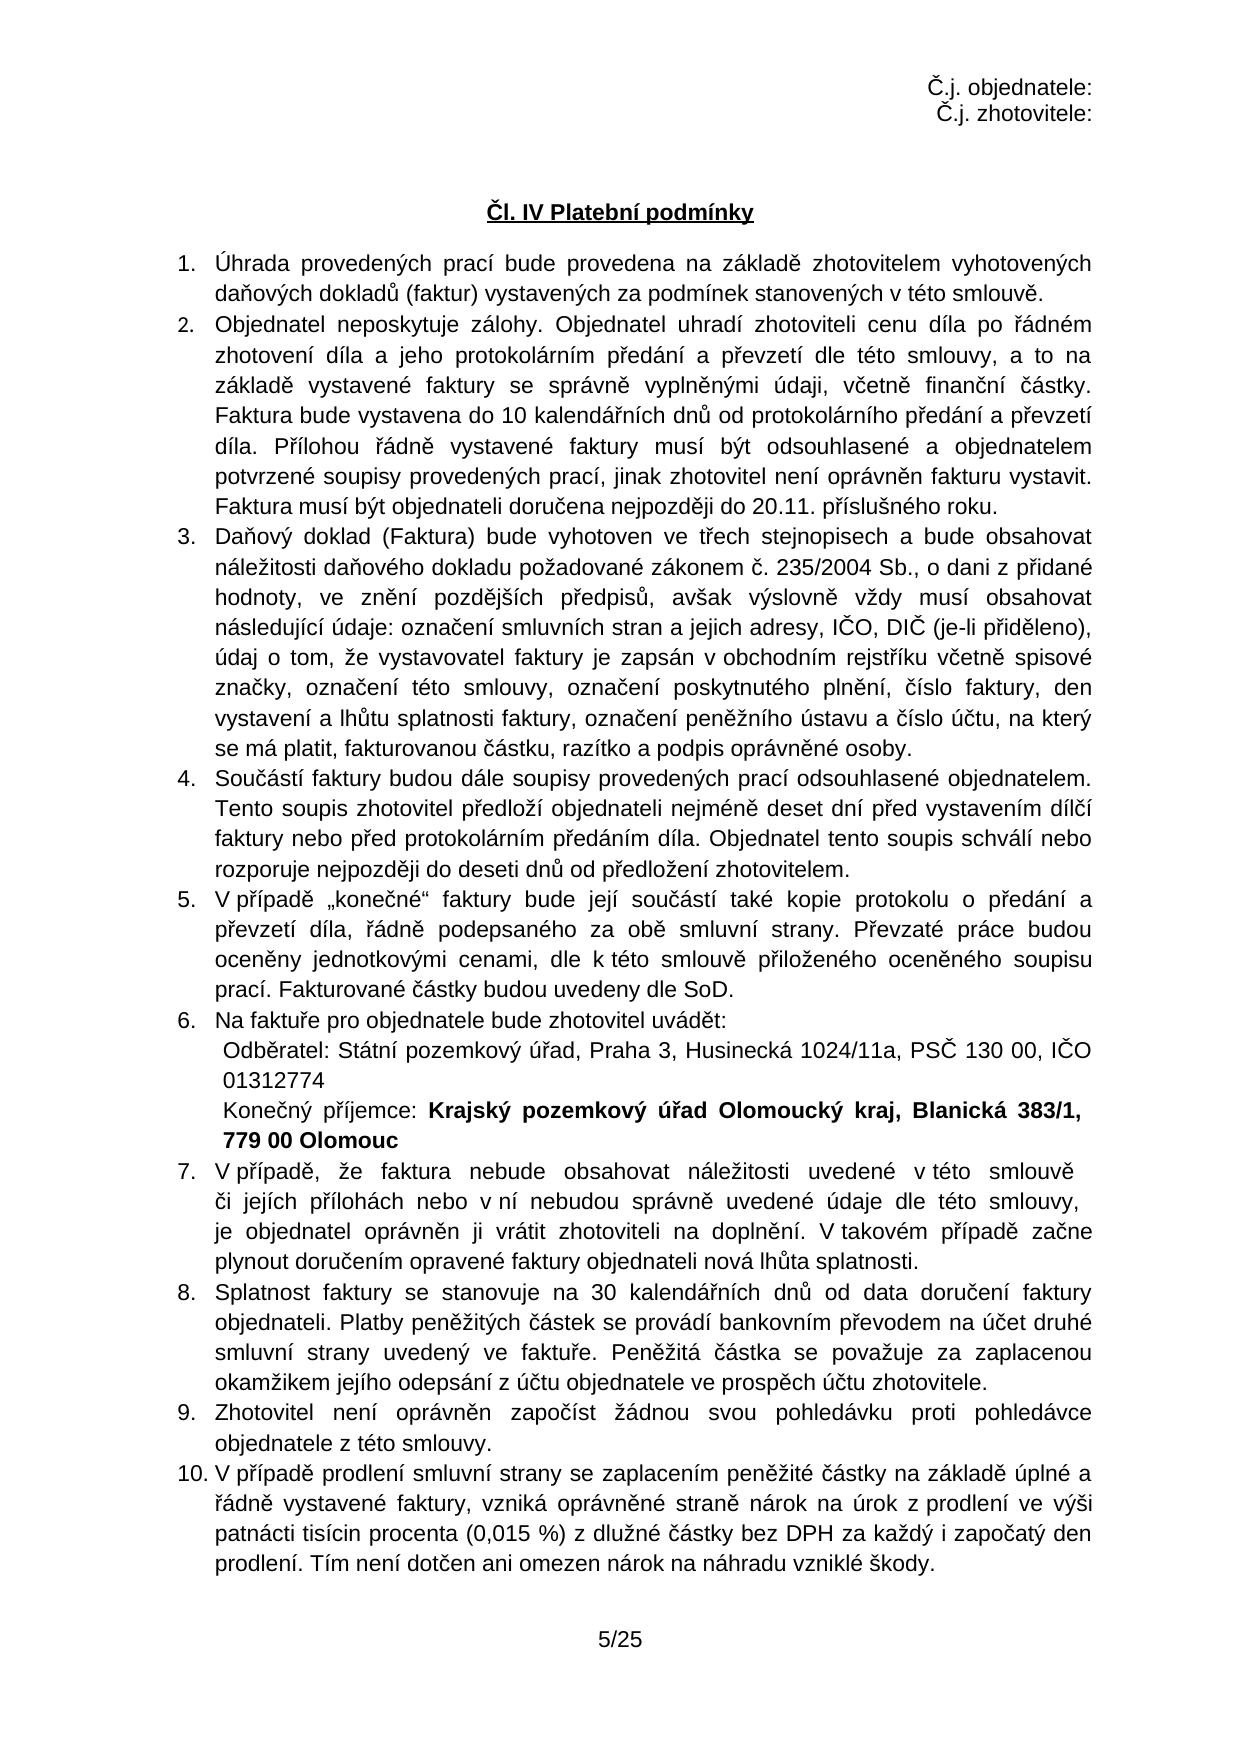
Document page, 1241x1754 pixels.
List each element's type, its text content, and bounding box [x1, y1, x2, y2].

list Součástí faktury budou dále soupisy provedených prací odsouhlasené objednatelem. Tento soupis zhotovitel předloží objednateli nejméně deset dní před vystavením dílčí faktury nebo před protokolárním předáním díla. Objednatel tento soupis schválí nebo rozporuje nejpozději do deseti dnů od předložení zhotovitelem. [177, 765, 1093, 882]
list Daňový doklad (Faktura) bude vyhotoven ve třech stejnopisech a bude obsahovat náležitosti daňového dokladu požadované zákonem č. 235/2004 Sb., o dani z přidané hodnoty, ve znění pozdějších předpisů, avšak výslovně vždy musí obsahovat následující údaje: označení smluvních stran a jejich adresy, IČO, DIČ (je-li přiděleno), údaj o tom, že vystavovatel faktury je zapsán v obchodním rejstříku včetně spisové značky, označení této smlouvy, označení poskytnutého plnění, číslo faktury, den vystavení a lhůtu splatnosti faktury, označení peněžního ústavu a číslo účtu, na který se má platit, fakturovanou částku, razítko a podpis oprávněné osoby. [177, 523, 1093, 761]
list V případě, že faktura nebude obsahovat náležitosti uvedené v této smlouvě či jejích přílohách nebo v ní nebudou správně uvedené údaje dle této smlouvy, je objednatel oprávněn ji vrátit zhotoviteli na doplnění. V takovém případě začne plynout doručením opravené faktury objednateli nová lhůta splatnosti. [177, 1158, 1093, 1274]
list Odběratel: Státní pozemkový úřad, Praha 3, Husinecká 1024/11a, PSČ 130 00, IČO 01312774 [223, 1037, 1093, 1093]
list Úhrada provedených prací bude provedena na základě zhotovitelem vyhotovených daňových dokladů (faktur) vystavených za podmínek stanovených v této smlouvě. [177, 250, 1093, 306]
text Čl. IV Platební podmínky [148, 199, 1093, 225]
list Splatnost faktury se stanovuje na 30 kalendářních dnů od data doručení faktury objednateli. Platby peněžitých částek se provádí bankovním převodem na účet druhé smluvní strany uvedený ve faktuře. Peněžitá částka se považuje za zaplacenou okamžikem jejího odepsání z účtu objednatele ve prospěch účtu zhotovitele. [177, 1278, 1093, 1395]
list V případě prodlení smluvní strany se zaplacením peněžité částky na základě úplné a řádně vystavené faktury, vzniká oprávněné straně nárok na úrok z prodlení ve výši patnácti tisícin procenta (0,015 %) z dlužné částky bez DPH za každý i započatý den prodlení. Tím není dotčen ani omezen nárok na náhradu vzniklé škody. [177, 1460, 1093, 1577]
list V případě „konečné“ faktury bude její součástí také kopie protokolu o předání a převzetí díla, řádně podepsaného za obě smluvní strany. Převzaté práce budou oceněny jednotkovými cenami, dle k této smlouvě přiloženého oceněného soupisu prací. Fakturované částky budou uvedeny dle SoD. [177, 886, 1093, 1003]
list Objednatel neposkytuje zálohy. Objednatel uhradí zhotoviteli cenu díla po řádném zhotovení díla a jeho protokolárním předání a převzetí dle této smlouvy, a to na základě vystavené faktury se správně vyplněnými údaji, včetně finanční částky. Faktura bude vystavena do 10 kalendářních dnů od protokolárního předání a převzetí díla. Přílohou řádně vystavené faktury musí být odsouhlasené a objednatelem potvrzené soupisy provedených prací, jinak zhotovitel není oprávněn fakturu vystavit. Faktura musí být objednateli doručena nejpozději do 20.11. příslušného roku. [177, 310, 1093, 519]
list Konečný příjemce: Krajský pozemkový úřad Olomoucký kraj, Blanická 383/1, 779 00 Olomouc [223, 1097, 1093, 1154]
list Zhotovitel není oprávněn započíst žádnou svou pohledávku proti pohledávce objednatele z této smlouvy. [177, 1399, 1093, 1456]
list Na faktuře pro objednatele bude zhotovitel uvádět: [177, 1007, 1093, 1033]
